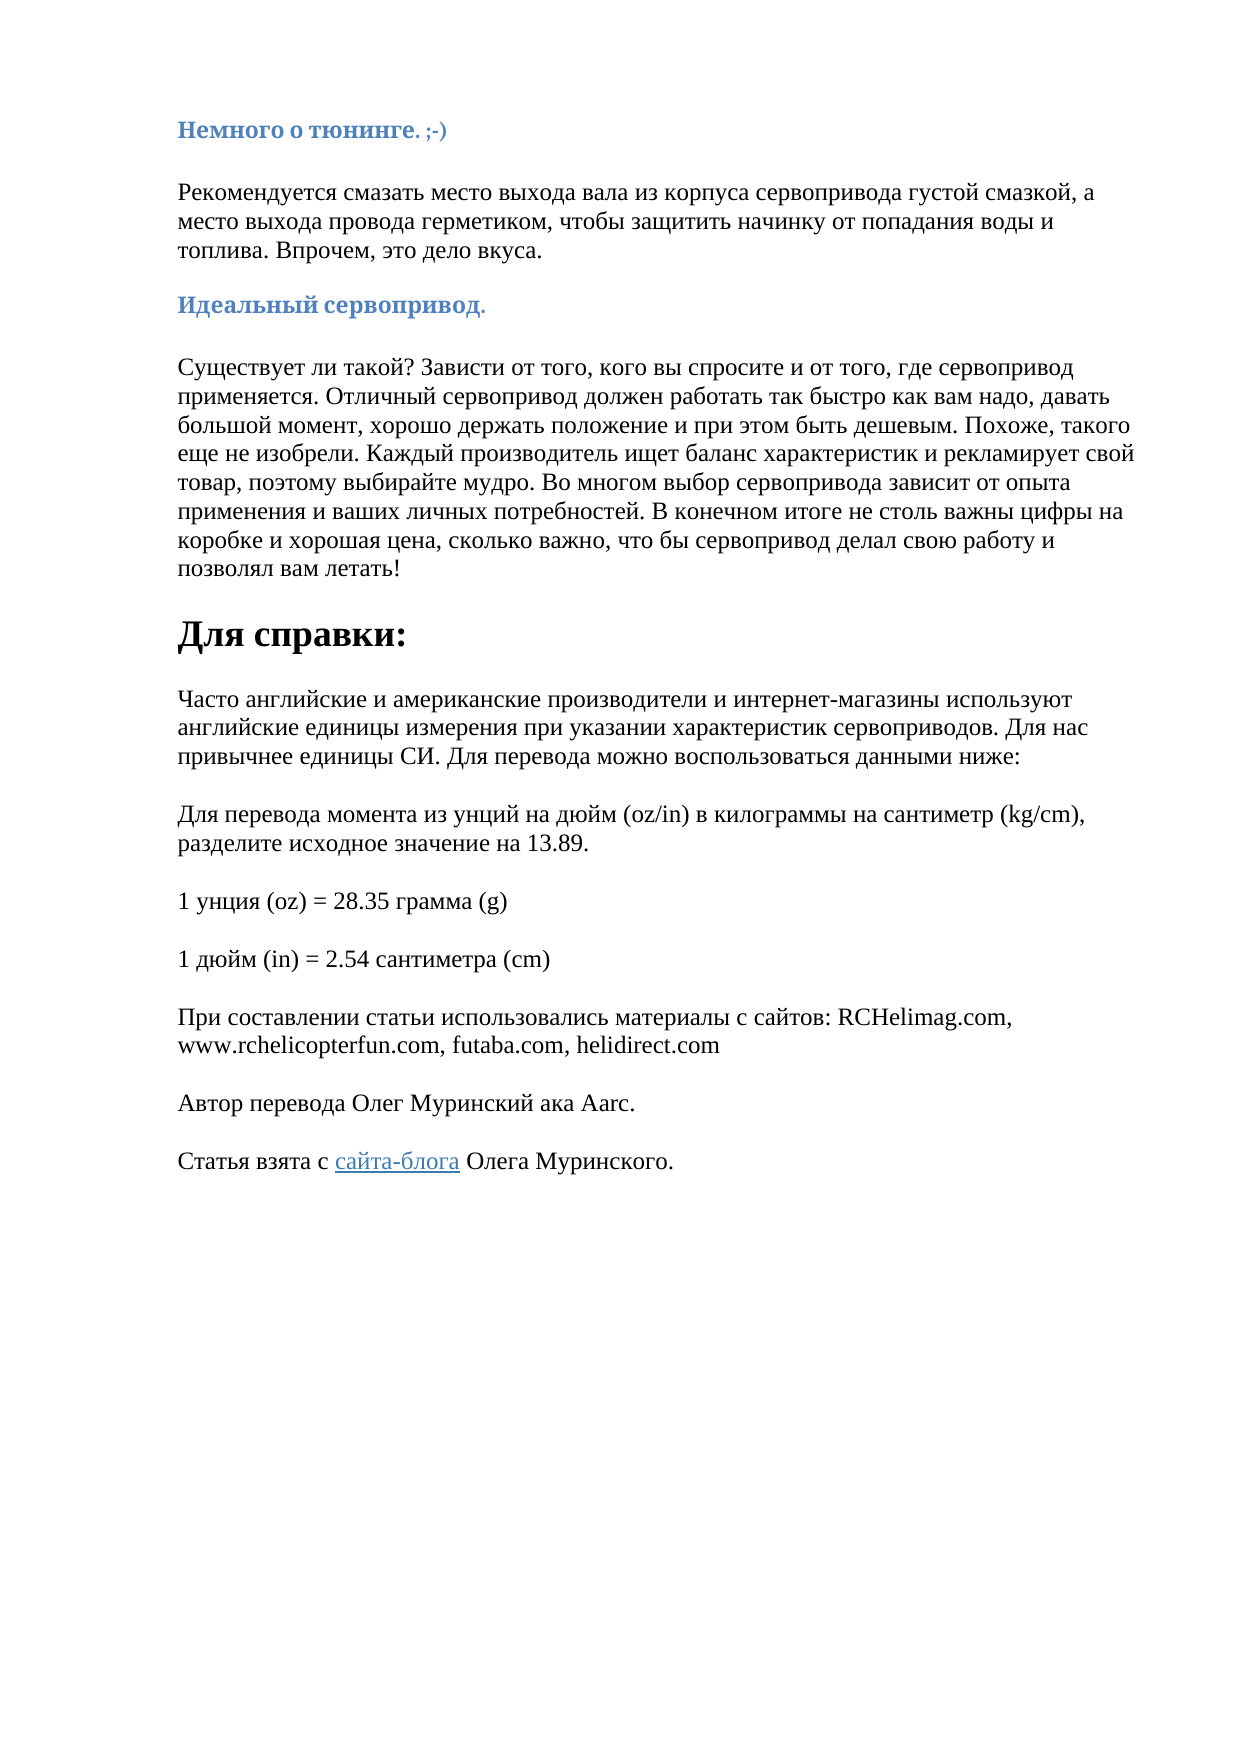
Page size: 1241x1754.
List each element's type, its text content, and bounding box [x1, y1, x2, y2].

text Автор перевода Олег Муринский ака Aarc. [177, 1088, 1152, 1117]
text 1 унция (oz) = 28.35 грамма (g) [177, 886, 1152, 914]
text При составлении статьи использовались материалы с сайтов: RCHelimag.com, www.rchelicopterfun.com, futaba.com, helidirect.com [177, 1002, 1152, 1059]
text 1 дюйм (in) = 2.54 сантиметра (cm) [177, 944, 1152, 972]
text Рекомендуется смазать место выхода вала из корпуса сервопривода густой смазкой, а место выхода провода герметиком, чтобы защитить начинку от попадания воды и топлива. Впрочем, это дело вкуса. [177, 177, 1152, 264]
text Часто английские и американские производители и интернет-магазины используют английские единицы измерения при указании характеристик сервоприводов. Для нас привычнее единицы СИ. Для перевода можно воспользоваться данными ниже: [177, 684, 1152, 770]
subtitle Для справки: [177, 611, 1152, 654]
text Статья взята с сайта-блога Олега Муринского. [177, 1146, 1152, 1175]
text Существует ли такой? Зависти от того, кого вы спросите и от того, где сервопривод применяется. Отличный сервопривод должен работать так быстро как вам надо, давать большой момент, хорошо держать положение и при этом быть дешевым. Похоже, такого еще не изобрели. Каждый производитель ищет баланс характеристик и рекламирует свой товар, поэтому выбирайте мудро. Во многом выбор сервопривода зависит от опыта применения и ваших личных потребностей. В конечном итоге не столь важны цифры на коробке и хорошая цена, сколько важно, что бы сервопривод делал свою работу и позволял вам летать! [177, 352, 1152, 582]
subtitle Немного о тюнинге. ;-) [177, 118, 1152, 144]
subtitle Идеальный сервопривод. [177, 293, 1152, 319]
text Для перевода момента из унций на дюйм (oz/in) в килограммы на сантиметр (kg/cm), разделите исходное значение на 13.89. [177, 799, 1152, 857]
